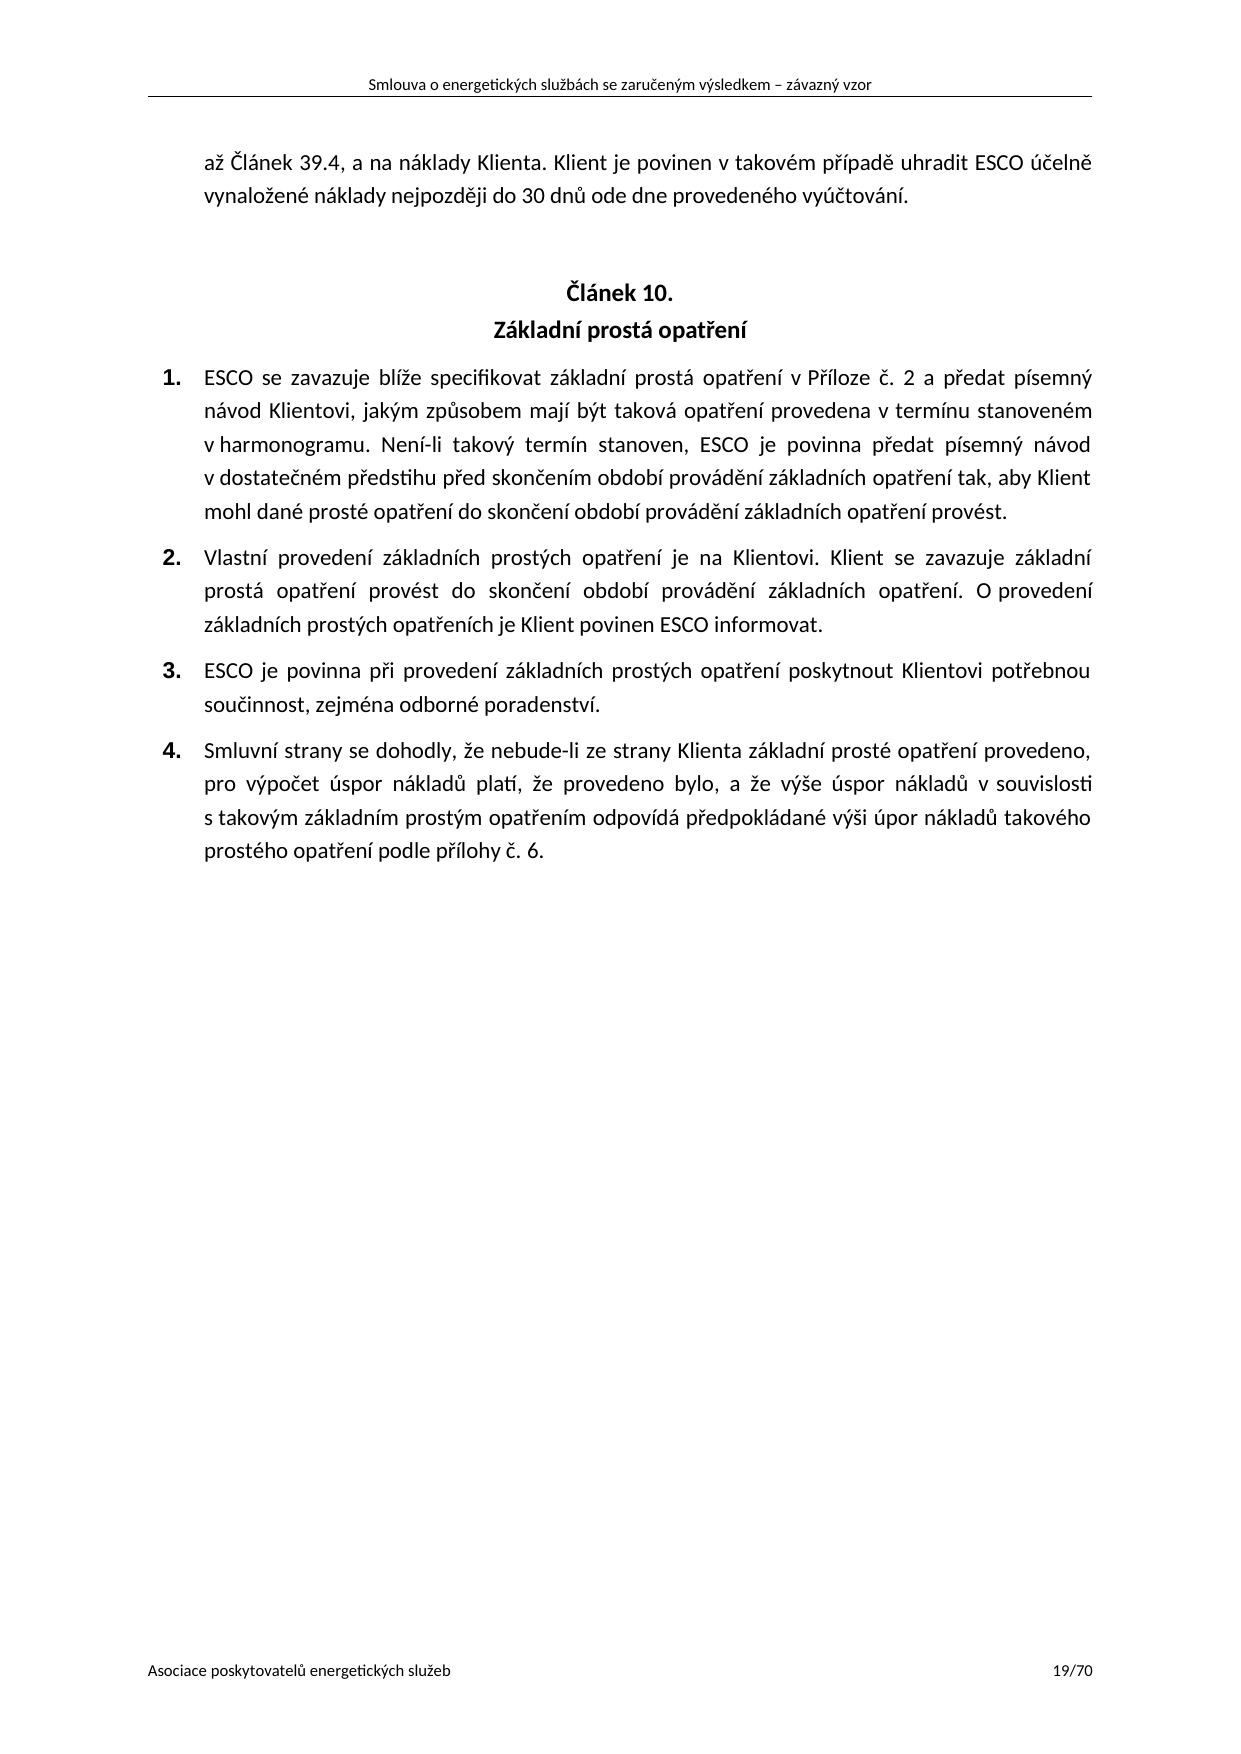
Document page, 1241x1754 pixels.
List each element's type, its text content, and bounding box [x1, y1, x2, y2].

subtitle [162, 148, 1092, 209]
subtitle Základní prostá opatření [148, 277, 1092, 344]
subtitle ESCO se zavazuje blíže specifikovat základní prostá opatření v Příloze č. 2 a předat písemný návod Klientovi, jakým způsobem mají být taková opatření provedena v termínu stanoveném v harmonogramu. Není-li takový termín stanoven, ESCO je povinna předat písemný návod v dostatečném předstihu před skončením období provádění základních opatření tak, aby Klient mohl dané prosté opatření do skončení období provádění základních opatření provést. [162, 363, 1092, 525]
subtitle ESCO je povinna při provedení základních prostých opatření poskytnout Klientovi potřebnou součinnost, zejména odborné poradenství. [162, 656, 1092, 718]
subtitle Vlastní provedení základních prostých opatření je na Klientovi. Klient se zavazuje základní prostá opatření provést do skončení období provádění základních opatření. O provedení základních prostých opatřeních je Klient povinen ESCO informovat. [162, 543, 1092, 638]
subtitle Smluvní strany se dohodly, že nebude-li ze strany Klienta základní prosté opatření provedeno, pro výpočet úspor nákladů platí, že provedeno bylo, a že výše úspor nákladů v souvislosti s takovým základním prostým opatřením odpovídá předpokládané výši úpor nákladů takového prostého opatření podle přílohy č. 6. [162, 736, 1092, 864]
